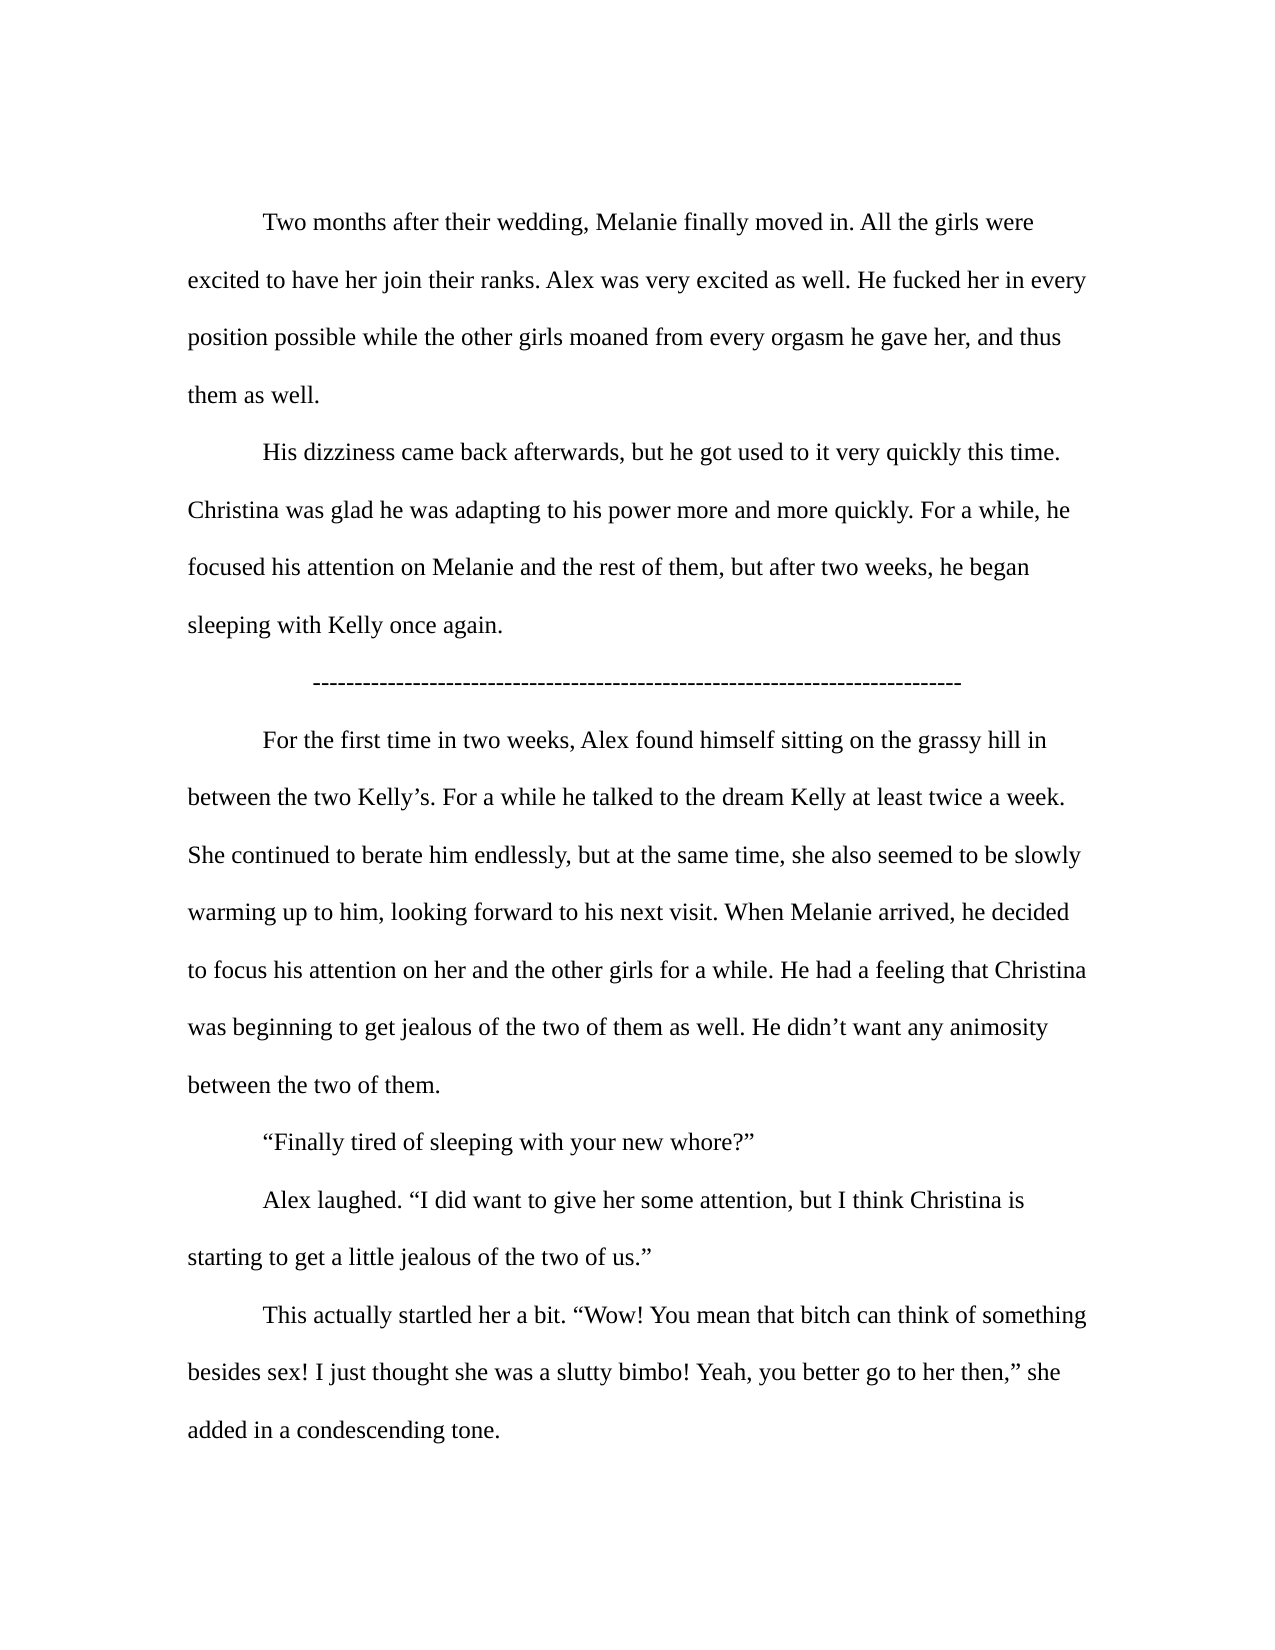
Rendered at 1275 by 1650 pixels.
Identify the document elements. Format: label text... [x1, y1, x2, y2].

text Two months after their wedding, Melanie finally moved in. All the girls were excited to have her join their ranks. Alex was very excited as well. He fucked her in every position possible while the other girls moaned from every orgasm he gave her, and thus them as well. [187, 207, 1087, 409]
text Alex laughed. “I did want to give her some attention, but I think Christina is starting to get a little jealous of the two of us.” [187, 1185, 1087, 1271]
text For the first time in two weeks, Alex found himself sitting on the grassy hill in between the two Kelly’s. For a while he talked to the dream Kelly at least twice a week. She continued to berate him endlessly, but at the same time, she also seemed to be slowly warming up to him, looking forward to his next visit. When Melanie arrived, he decided to focus his attention on her and the other girls for a while. He had a feeling that Christina was beginning to get jealous of the two of them as well. He didn’t want any animosity between the two of them. [187, 725, 1087, 1099]
text This actually startled her a bit. “Wow! You mean that bitch can think of something besides sex! I just thought she was a slutty bimbo! Yeah, you better go to her then,” she added in a condescending tone. [187, 1300, 1087, 1444]
text “Finally tired of sleeping with your new whore?” [187, 1127, 1087, 1156]
text His dizziness came back afterwards, but he got used to it very quickly this time. Christina was glad he was adapting to his power more and more quickly. For a while, he focused his attention on Melanie and the rest of them, but after two weeks, he began sleeping with Kelly once again. [187, 437, 1087, 639]
text ------------------------------------------------------------------------------ [187, 667, 1087, 696]
